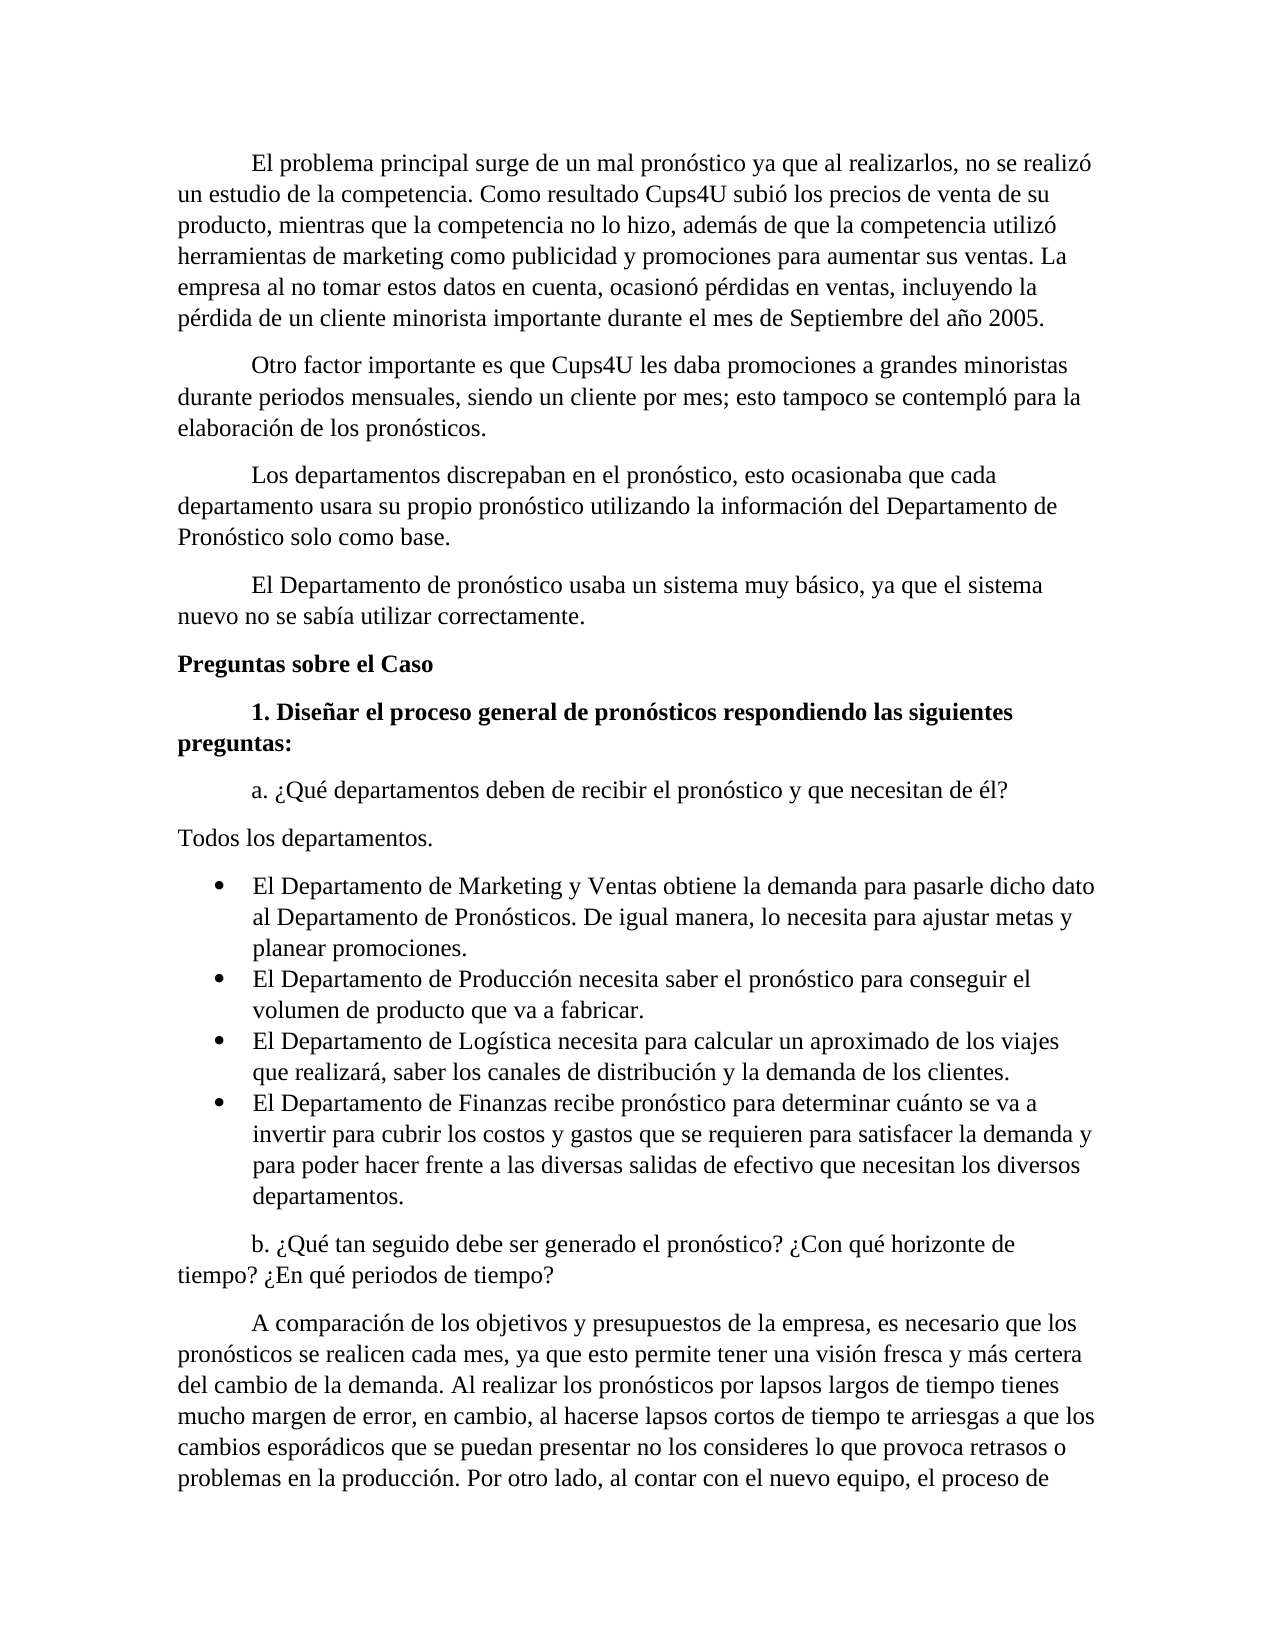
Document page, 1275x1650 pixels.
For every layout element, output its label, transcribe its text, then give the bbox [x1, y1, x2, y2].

text a. ¿Qué departamentos deben de recibir el pronóstico y que necesitan de él? [177, 775, 1098, 804]
text Otro factor importante es que Cups4U les daba promociones a grandes minoristas durante periodos mensuales, siendo un cliente por mes; esto tampoco se contempló para la elaboración de los pronósticos. [177, 351, 1098, 441]
list El Departamento de Finanzas recibe pronóstico para determinar cuánto se va a invertir para cubrir los costos y gastos que se requieren para satisfacer la demanda y para poder hacer frente a las diversas salidas de efectivo que necesitan los diversos departamentos. [215, 1088, 1098, 1210]
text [177, 1308, 1098, 1492]
list El Departamento de Producción necesita saber el pronóstico para conseguir el volumen de producto que va a fabricar. [215, 964, 1098, 1024]
text b. ¿Qué tan seguido debe ser generado el pronóstico? ¿Con qué horizonte de tiempo? ¿En qué periodos de tiempo? [177, 1229, 1098, 1289]
text Los departamentos discrepaban en el pronóstico, esto ocasionaba que cada departamento usara su propio pronóstico utilizando la información del Departamento de Pronóstico solo como base. [177, 460, 1098, 551]
text 1. Diseñar el proceso general de pronósticos respondiendo las siguientes preguntas: [177, 697, 1098, 756]
text Todos los departamentos. [177, 823, 1098, 852]
list El Departamento de Logística necesita para calcular un aproximado de los viajes que realizará, saber los canales de distribución y la demanda de los clientes. [215, 1026, 1098, 1086]
text El Departamento de pronóstico usaba un sistema muy básico, ya que el sistema nuevo no se sabía utilizar correctamente. [177, 570, 1098, 630]
list El Departamento de Marketing y Ventas obtiene la demanda para pasarle dicho dato al Departamento de Pronósticos. De igual manera, lo necesita para ajustar metas y planear promociones. [215, 871, 1098, 962]
text El problema principal surge de un mal pronóstico ya que al realizarlos, no se realizó un estudio de la competencia. Como resultado Cups4U subió los precios de venta de su producto, mientras que la competencia no lo hizo, además de que la competencia utilizó herramientas de marketing como publicidad y promociones para aumentar sus ventas. La empresa al no tomar estos datos en cuenta, ocasionó pérdidas en ventas, incluyendo la pérdida de un cliente minorista importante durante el mes de Septiembre del año 2005. [177, 148, 1098, 332]
text Preguntas sobre el Caso [177, 649, 1098, 678]
